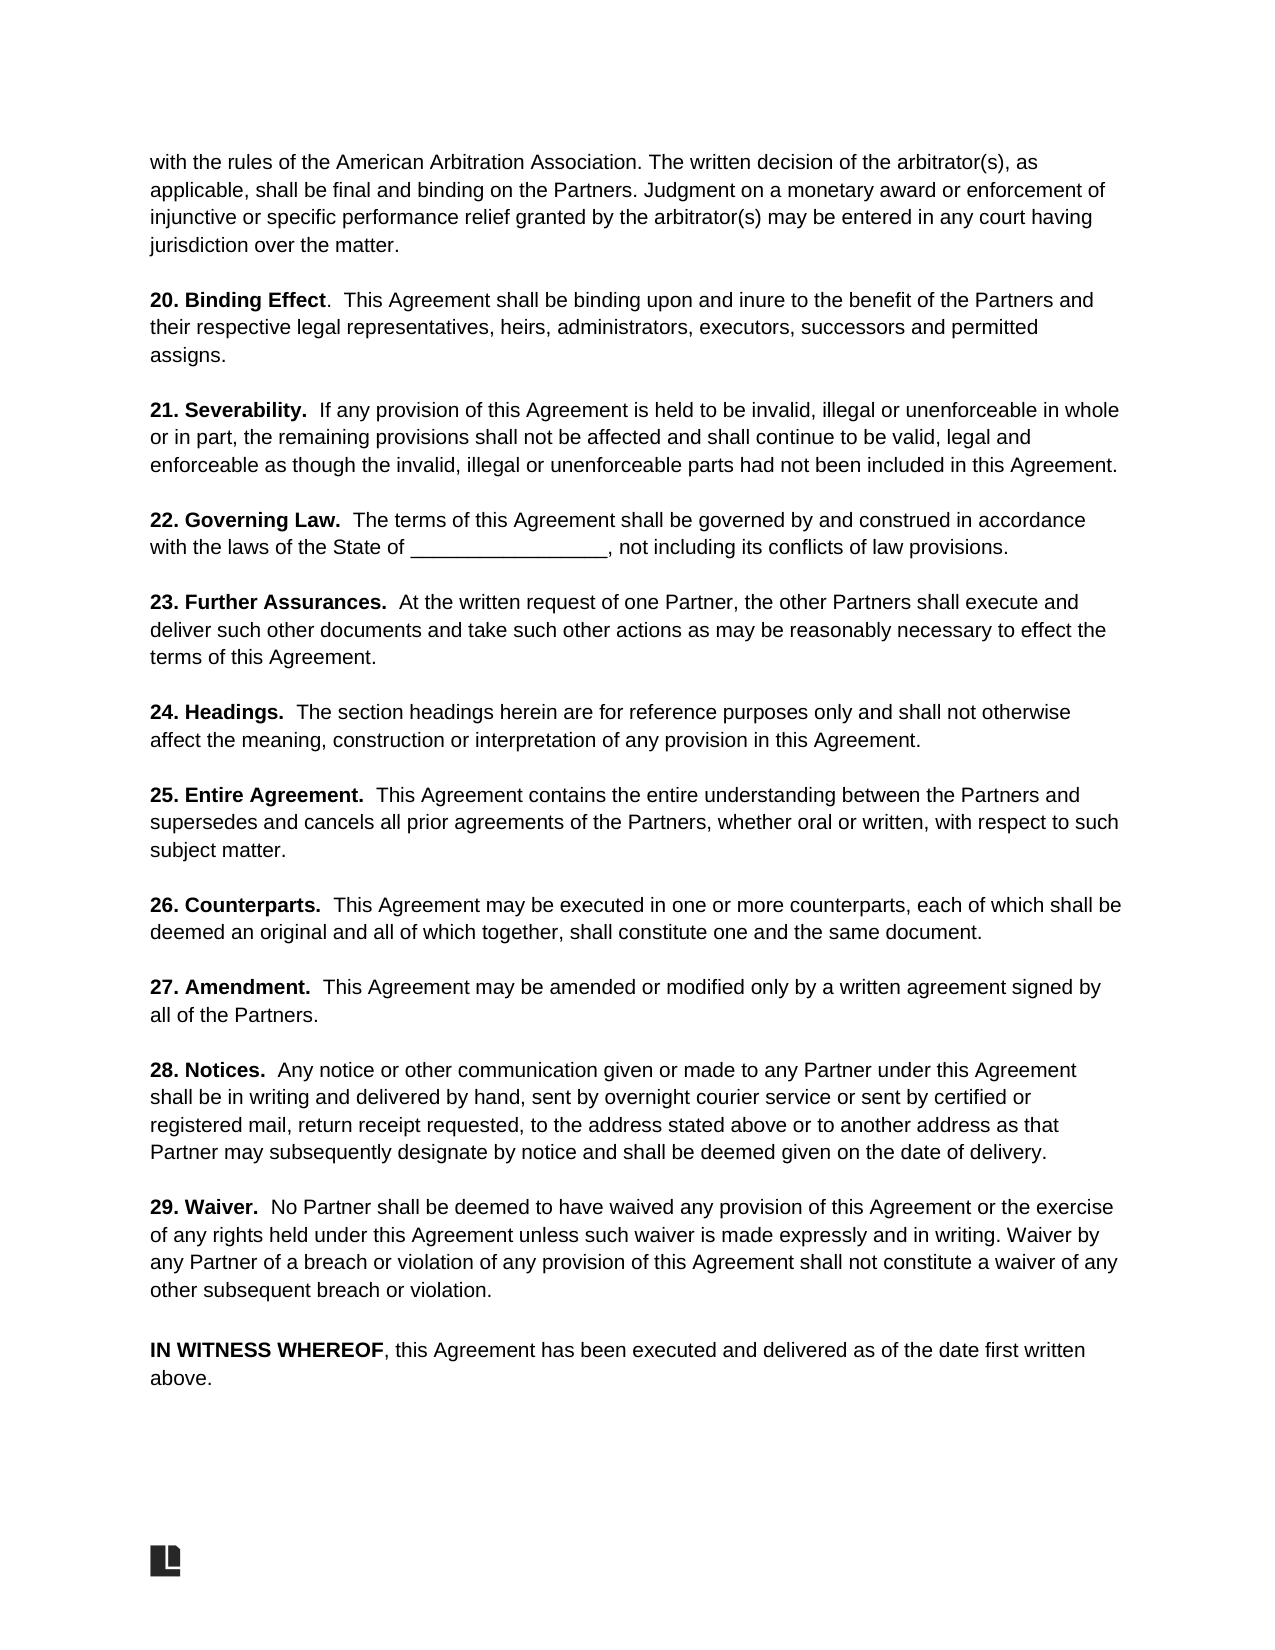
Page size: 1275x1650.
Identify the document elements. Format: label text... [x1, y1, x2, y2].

picture [150, 1545, 181, 1577]
text 26. Counterparts. This Agreement may be executed in one or more counterparts, each of which shall be deemed an original and all of which together, shall constitute one and the same document. [150, 892, 1125, 944]
text 21. Severability. If any provision of this Agreement is held to be invalid, illegal or unenforceable in whole or in part, the remaining provisions shall not be affected and shall continue to be valid, legal and enforceable as though the invalid, illegal or unenforceable parts had not been included in this Agreement. [150, 397, 1125, 476]
text 28. Notices. Any notice or other communication given or made to any Partner under this Agreement shall be in writing and delivered by hand, sent by overnight courier service or sent by certified or registered mail, return receipt requested, to the address stated above or to another address as that Partner may subsequently designate by notice and shall be deemed given on the date of delivery. [150, 1057, 1125, 1164]
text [150, 150, 1125, 256]
text 25. Entire Agreement. This Agreement contains the entire understanding between the Partners and supersedes and cancels all prior agreements of the Partners, whether oral or written, with respect to such subject matter. [150, 782, 1125, 861]
text 20. Binding Effect. This Agreement shall be binding upon and inure to the benefit of the Partners and their respective legal representatives, heirs, administrators, executors, successors and permitted assigns. [150, 287, 1125, 366]
text 22. Governing Law. The terms of this Agreement shall be governed by and construed in accordance with the laws of the State of _________________, not including its conflicts of law provisions. [150, 507, 1125, 559]
text 29. Waiver. No Partner shall be deemed to have waived any provision of this Agreement or the exercise of any rights held under this Agreement unless such waiver is made expressly and in writing. Waiver by any Partner of a breach or violation of any provision of this Agreement shall not constitute a waiver of any other subsequent breach or violation. [150, 1195, 1125, 1301]
text IN WITNESS WHEREOF, this Agreement has been executed and delivered as of the date first written above. [150, 1338, 1125, 1389]
text 23. Further Assurances. At the written request of one Partner, the other Partners shall execute and deliver such other documents and take such other actions as may be reasonably necessary to effect the terms of this Agreement. [150, 590, 1125, 669]
text 24. Headings. The section headings herein are for reference purposes only and shall not otherwise affect the meaning, construction or interpretation of any provision in this Agreement. [150, 700, 1125, 751]
text 27. Amendment. This Agreement may be amended or modified only by a written agreement signed by all of the Partners. [150, 975, 1125, 1026]
